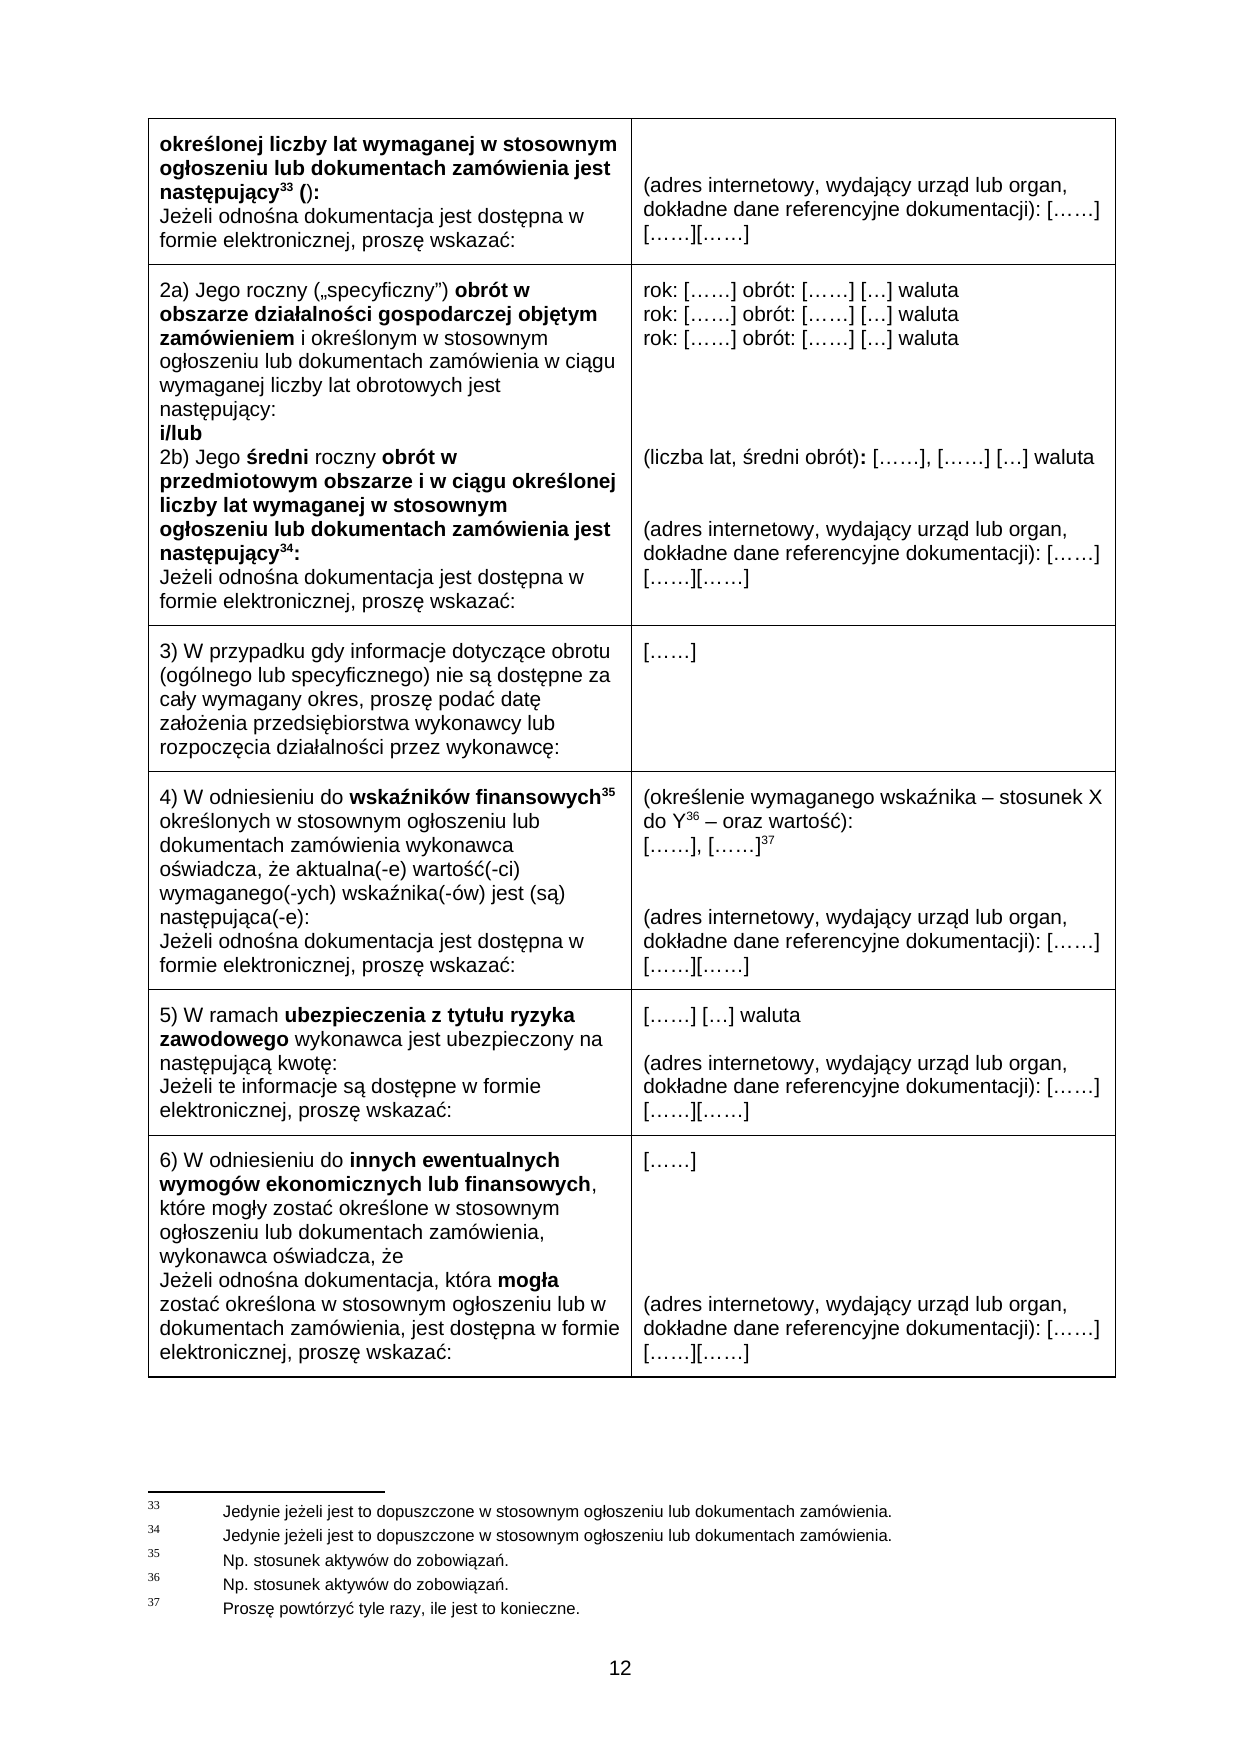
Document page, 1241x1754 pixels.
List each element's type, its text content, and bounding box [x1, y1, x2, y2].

table_cell (określenie wymaganego wskaźnika – stosunek X do Y – oraz wartość): [……], [……] (adres internetowy, wydający urząd lub organ, dokładne dane referencyjne dokumentacji): [……][……][……] [632, 772, 1115, 989]
table_cell [……] […] waluta (adres internetowy, wydający urząd lub organ, dokładne dane referencyjne dokumentacji): [……][……][……] [632, 990, 1115, 1135]
table_cell 6) W odniesieniu do innych ewentualnych wymogów ekonomicznych lub finansowych, które mogły zostać określone w stosownym ogłoszeniu lub dokumentach zamówienia, wykonawca oświadcza, że Jeżeli odnośna dokumentacja, która mogła zostać określona w stosownym ogłoszeniu lub w dokumentach zamówienia, jest dostępna w formie elektronicznej, proszę wskazać: [149, 1136, 631, 1376]
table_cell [632, 119, 1115, 264]
table_cell 3) W przypadku gdy informacje dotyczące obrotu (ogólnego lub specyficznego) nie są dostępne za cały wymagany okres, proszę podać datę założenia przedsiębiorstwa wykonawcy lub rozpoczęcia działalności przez wykonawcę: [149, 626, 631, 771]
table_cell 4) W odniesieniu do wskaźników finansowych określonych w stosownym ogłoszeniu lub dokumentach zamówienia wykonawca oświadcza, że aktualna(-e) wartość(-ci) wymaganego(-ych) wskaźnika(-ów) jest (są) następująca(-e): Jeżeli odnośna dokumentacja jest dostępna w formie elektronicznej, proszę wskazać: [149, 772, 631, 989]
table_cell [149, 119, 631, 264]
table_cell [……] [632, 626, 1115, 771]
table_cell 2a) Jego roczny („specyficzny”) obrót w obszarze działalności gospodarczej objętym zamówieniem i określonym w stosownym ogłoszeniu lub dokumentach zamówienia w ciągu wymaganej liczby lat obrotowych jest następujący: i/lub 2b) Jego średni roczny obrót w przedmiotowym obszarze i w ciągu określonej liczby lat wymaganej w stosownym ogłoszeniu lub dokumentach zamówienia jest następujący: Jeżeli odnośna dokumentacja jest dostępna w formie elektronicznej, proszę wskazać: [149, 265, 631, 625]
table_cell [……] (adres internetowy, wydający urząd lub organ, dokładne dane referencyjne dokumentacji): [……][……][……] [632, 1136, 1115, 1376]
table_cell 5) W ramach ubezpieczenia z tytułu ryzyka zawodowego wykonawca jest ubezpieczony na następującą kwotę: Jeżeli te informacje są dostępne w formie elektronicznej, proszę wskazać: [149, 990, 631, 1135]
